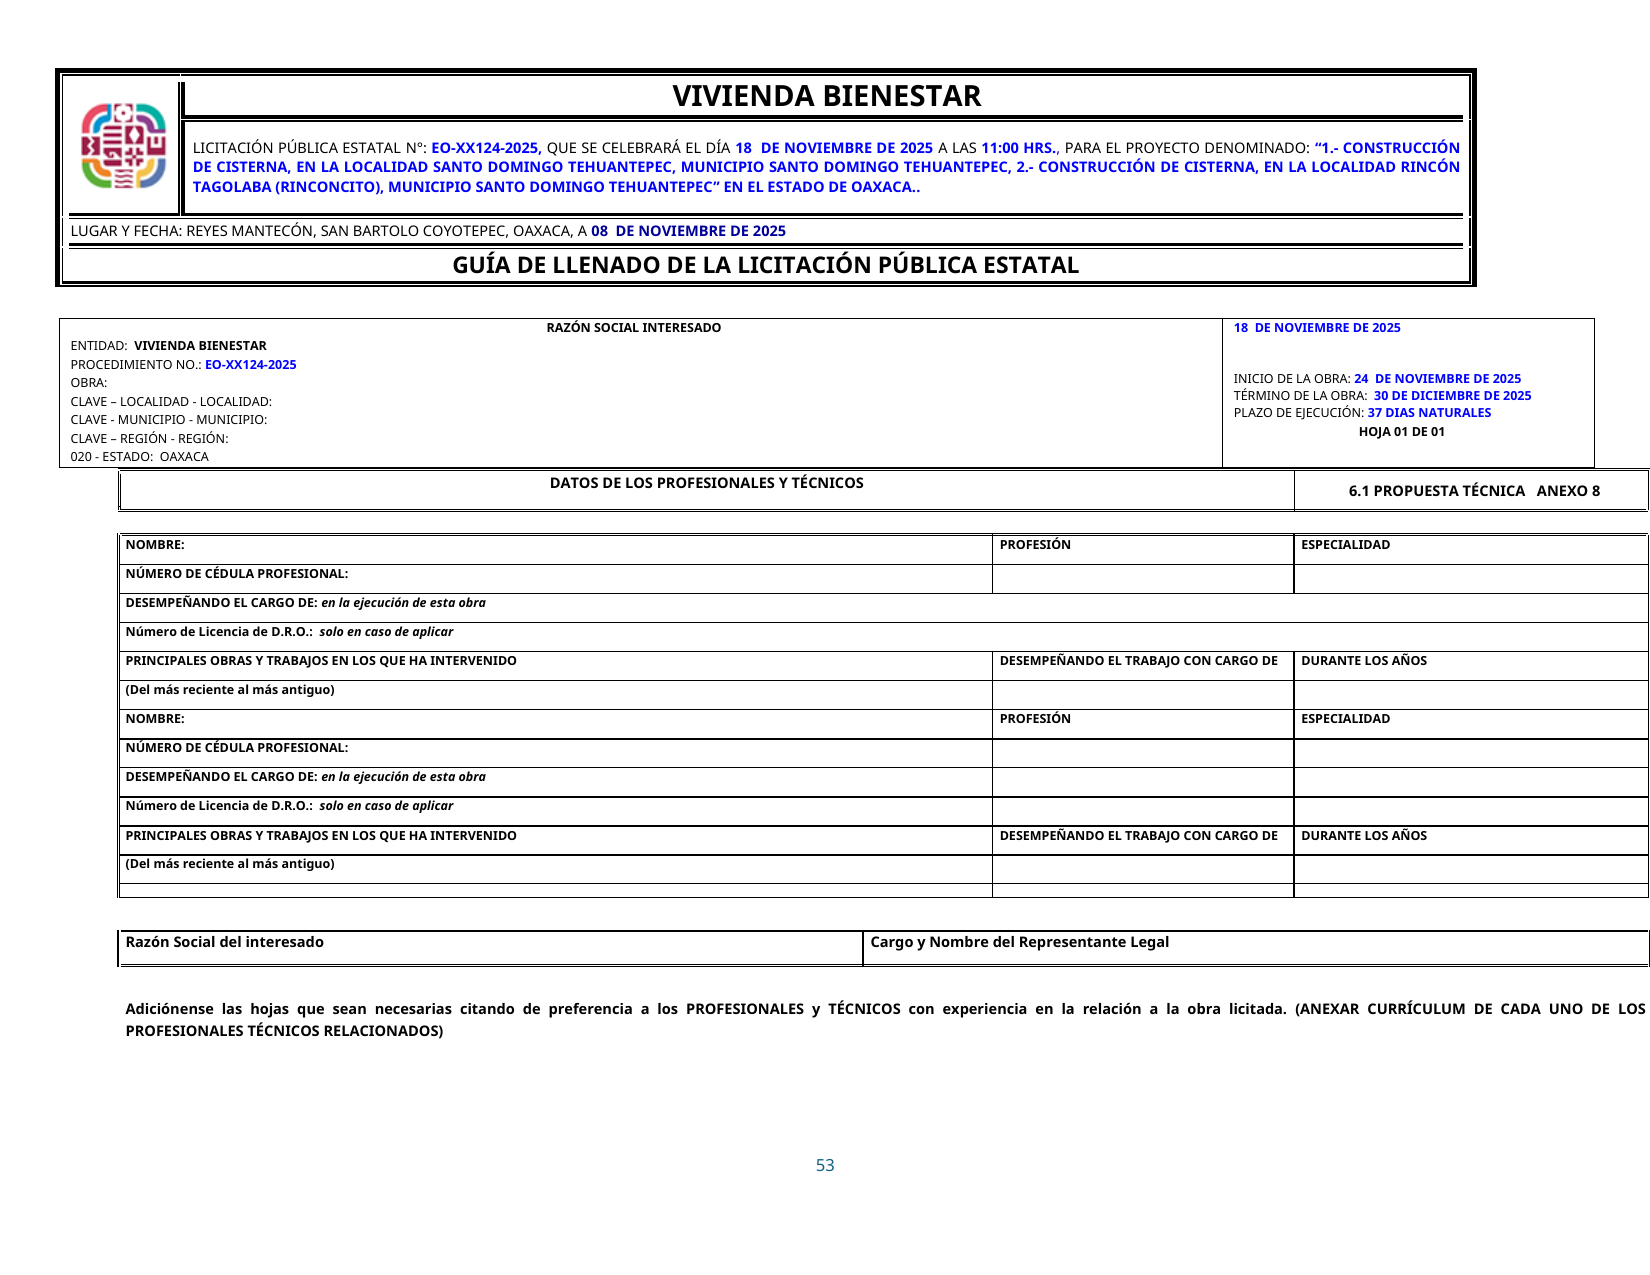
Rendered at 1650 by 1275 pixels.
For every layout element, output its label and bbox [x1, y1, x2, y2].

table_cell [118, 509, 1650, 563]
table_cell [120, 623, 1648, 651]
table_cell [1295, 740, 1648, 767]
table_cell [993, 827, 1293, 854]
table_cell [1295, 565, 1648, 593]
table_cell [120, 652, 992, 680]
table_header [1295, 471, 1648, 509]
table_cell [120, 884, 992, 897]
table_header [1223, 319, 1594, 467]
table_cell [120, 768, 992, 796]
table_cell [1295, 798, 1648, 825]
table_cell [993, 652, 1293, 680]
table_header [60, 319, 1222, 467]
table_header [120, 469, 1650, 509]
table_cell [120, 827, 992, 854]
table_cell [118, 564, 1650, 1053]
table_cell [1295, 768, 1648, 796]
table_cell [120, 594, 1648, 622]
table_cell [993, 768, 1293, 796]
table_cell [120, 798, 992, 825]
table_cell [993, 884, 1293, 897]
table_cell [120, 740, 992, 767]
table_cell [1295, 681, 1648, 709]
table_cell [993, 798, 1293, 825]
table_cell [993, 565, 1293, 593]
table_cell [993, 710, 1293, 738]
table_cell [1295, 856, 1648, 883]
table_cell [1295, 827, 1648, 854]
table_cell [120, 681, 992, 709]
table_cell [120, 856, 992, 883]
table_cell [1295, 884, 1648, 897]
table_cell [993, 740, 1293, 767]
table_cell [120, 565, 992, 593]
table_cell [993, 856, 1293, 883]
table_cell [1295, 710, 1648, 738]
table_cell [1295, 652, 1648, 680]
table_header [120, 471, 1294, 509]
picture [70, 95, 177, 194]
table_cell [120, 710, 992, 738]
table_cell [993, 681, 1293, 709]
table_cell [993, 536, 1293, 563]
